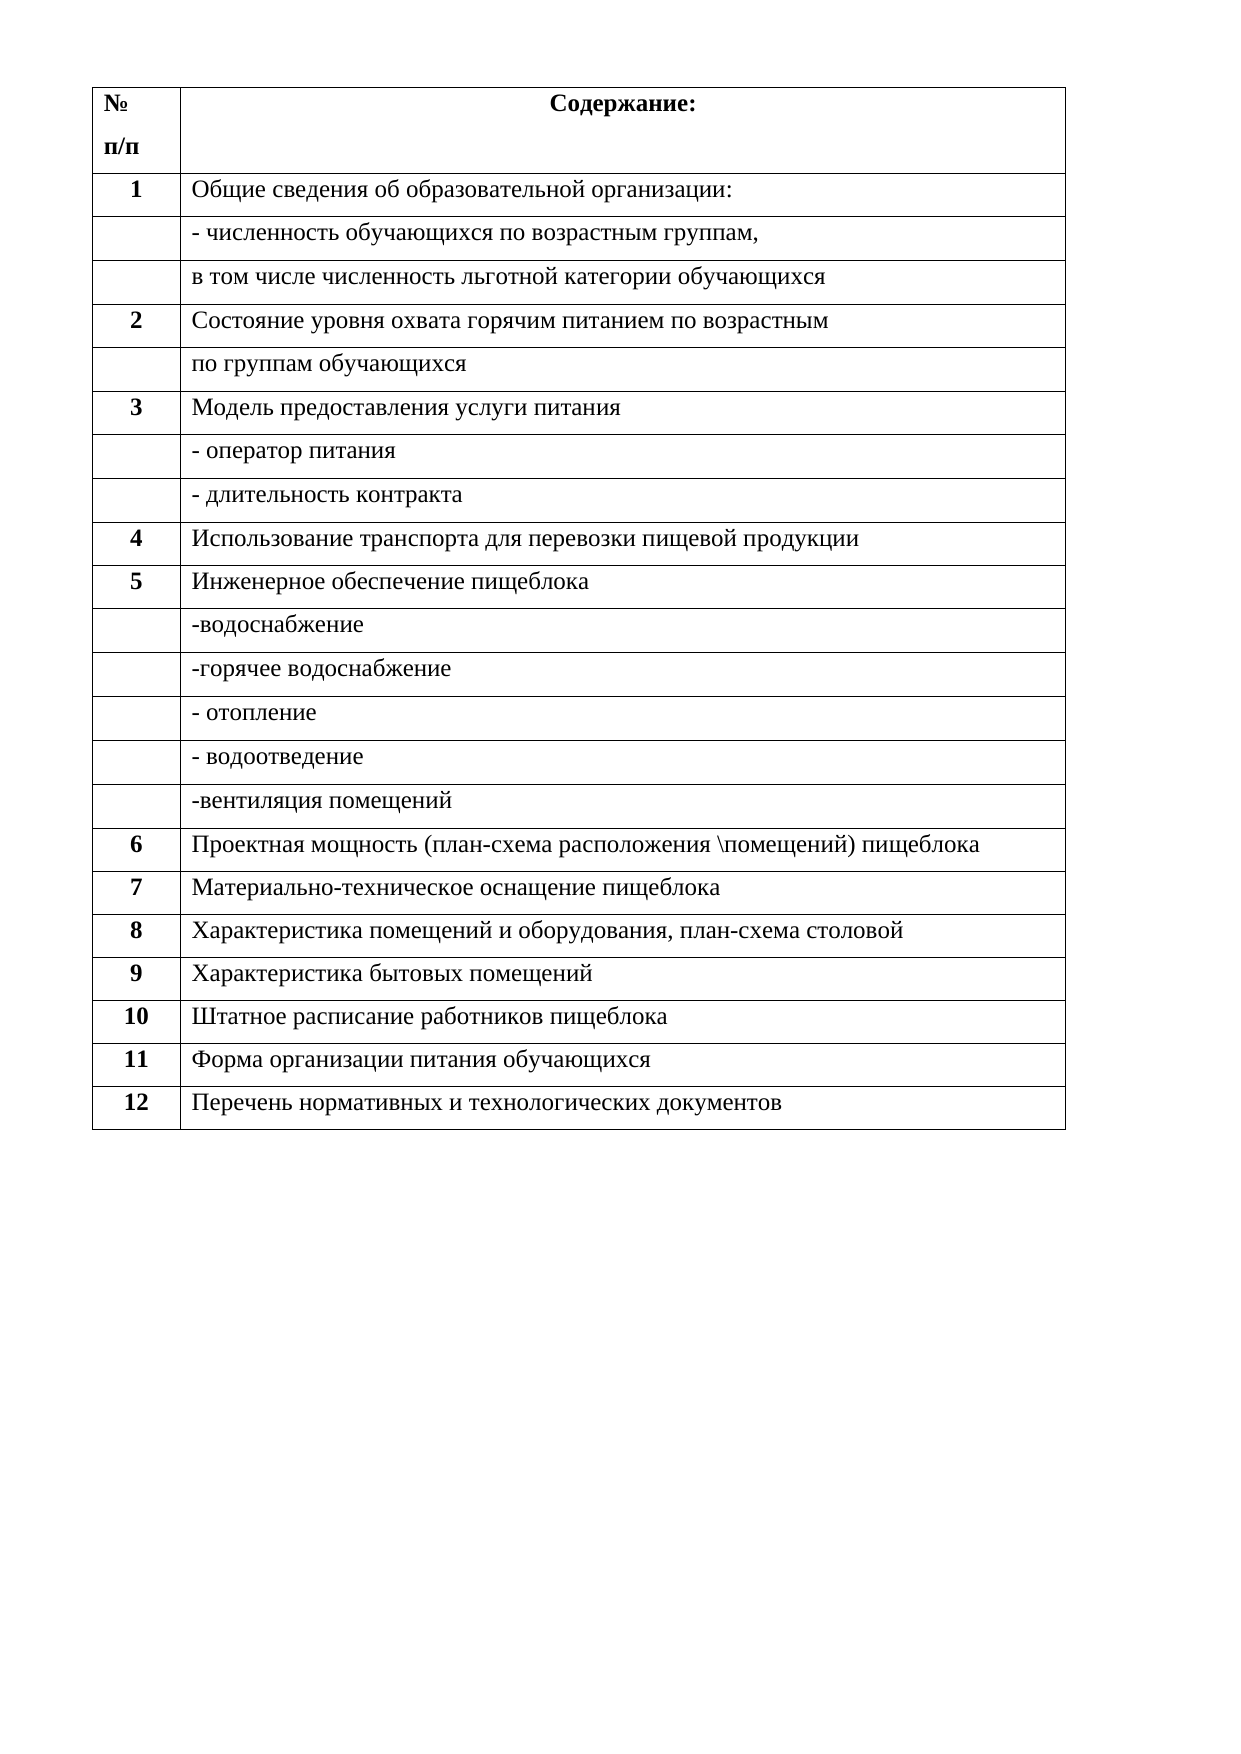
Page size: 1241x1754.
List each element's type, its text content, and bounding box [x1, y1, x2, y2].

table_cell 11 [93, 1044, 180, 1086]
table_cell Использование транспорта для перевозки пищевой продукции [181, 523, 1065, 565]
table_cell по группам обучающихся [181, 348, 1065, 391]
table_cell Форма организации питания обучающихся [181, 1044, 1065, 1086]
table_cell - оператор питания [181, 435, 1065, 478]
table_cell 8 [93, 915, 180, 957]
table_cell 9 [93, 958, 180, 1000]
table_cell [93, 697, 180, 740]
table_cell [93, 348, 180, 391]
table_cell [93, 261, 180, 304]
table_cell - отопление [181, 697, 1065, 740]
table_cell 3 [93, 392, 180, 434]
table_cell 2 [93, 305, 180, 347]
table_cell в том числе численность льготной категории обучающихся [181, 261, 1065, 304]
table_cell -горячее водоснабжение [181, 653, 1065, 696]
table_cell [93, 785, 180, 828]
table_cell Проектная мощность (план-схема расположения \помещений) пищеблока [181, 829, 1065, 871]
table_cell 7 [93, 872, 180, 914]
table_cell - численность обучающихся по возрастным группам, [181, 217, 1065, 260]
table_cell [93, 479, 180, 522]
table_cell 12 [93, 1087, 180, 1129]
table_cell 10 [93, 1001, 180, 1043]
table_header Содержание: [181, 88, 1065, 173]
table_cell Состояние уровня охвата горячим питанием по возрастным [181, 305, 1065, 347]
table_cell Инженерное обеспечение пищеблока [181, 566, 1065, 608]
table_cell -вентиляция помещений [181, 785, 1065, 828]
table_cell 5 [93, 566, 180, 608]
table_cell 4 [93, 523, 180, 565]
table_cell [93, 609, 180, 652]
table_cell Штатное расписание работников пищеблока [181, 1001, 1065, 1043]
table_header № п/п [93, 88, 180, 173]
table_cell -водоснабжение [181, 609, 1065, 652]
table_cell Перечень нормативных и технологических документов [181, 1087, 1065, 1129]
table_cell Характеристика бытовых помещений [181, 958, 1065, 1000]
table_cell [93, 217, 180, 260]
table_cell [93, 435, 180, 478]
table_cell 6 [93, 829, 180, 871]
table_cell - водоотведение [181, 741, 1065, 784]
table_cell Характеристика помещений и оборудования, план-схема столовой [181, 915, 1065, 957]
table_cell [93, 653, 180, 696]
table_cell Модель предоставления услуги питания [181, 392, 1065, 434]
table_cell [93, 741, 180, 784]
table_cell Материально-техническое оснащение пищеблока [181, 872, 1065, 914]
table_cell 1 [93, 174, 180, 216]
table_cell - длительность контракта [181, 479, 1065, 522]
table_cell Общие сведения об образовательной организации: [181, 174, 1065, 216]
